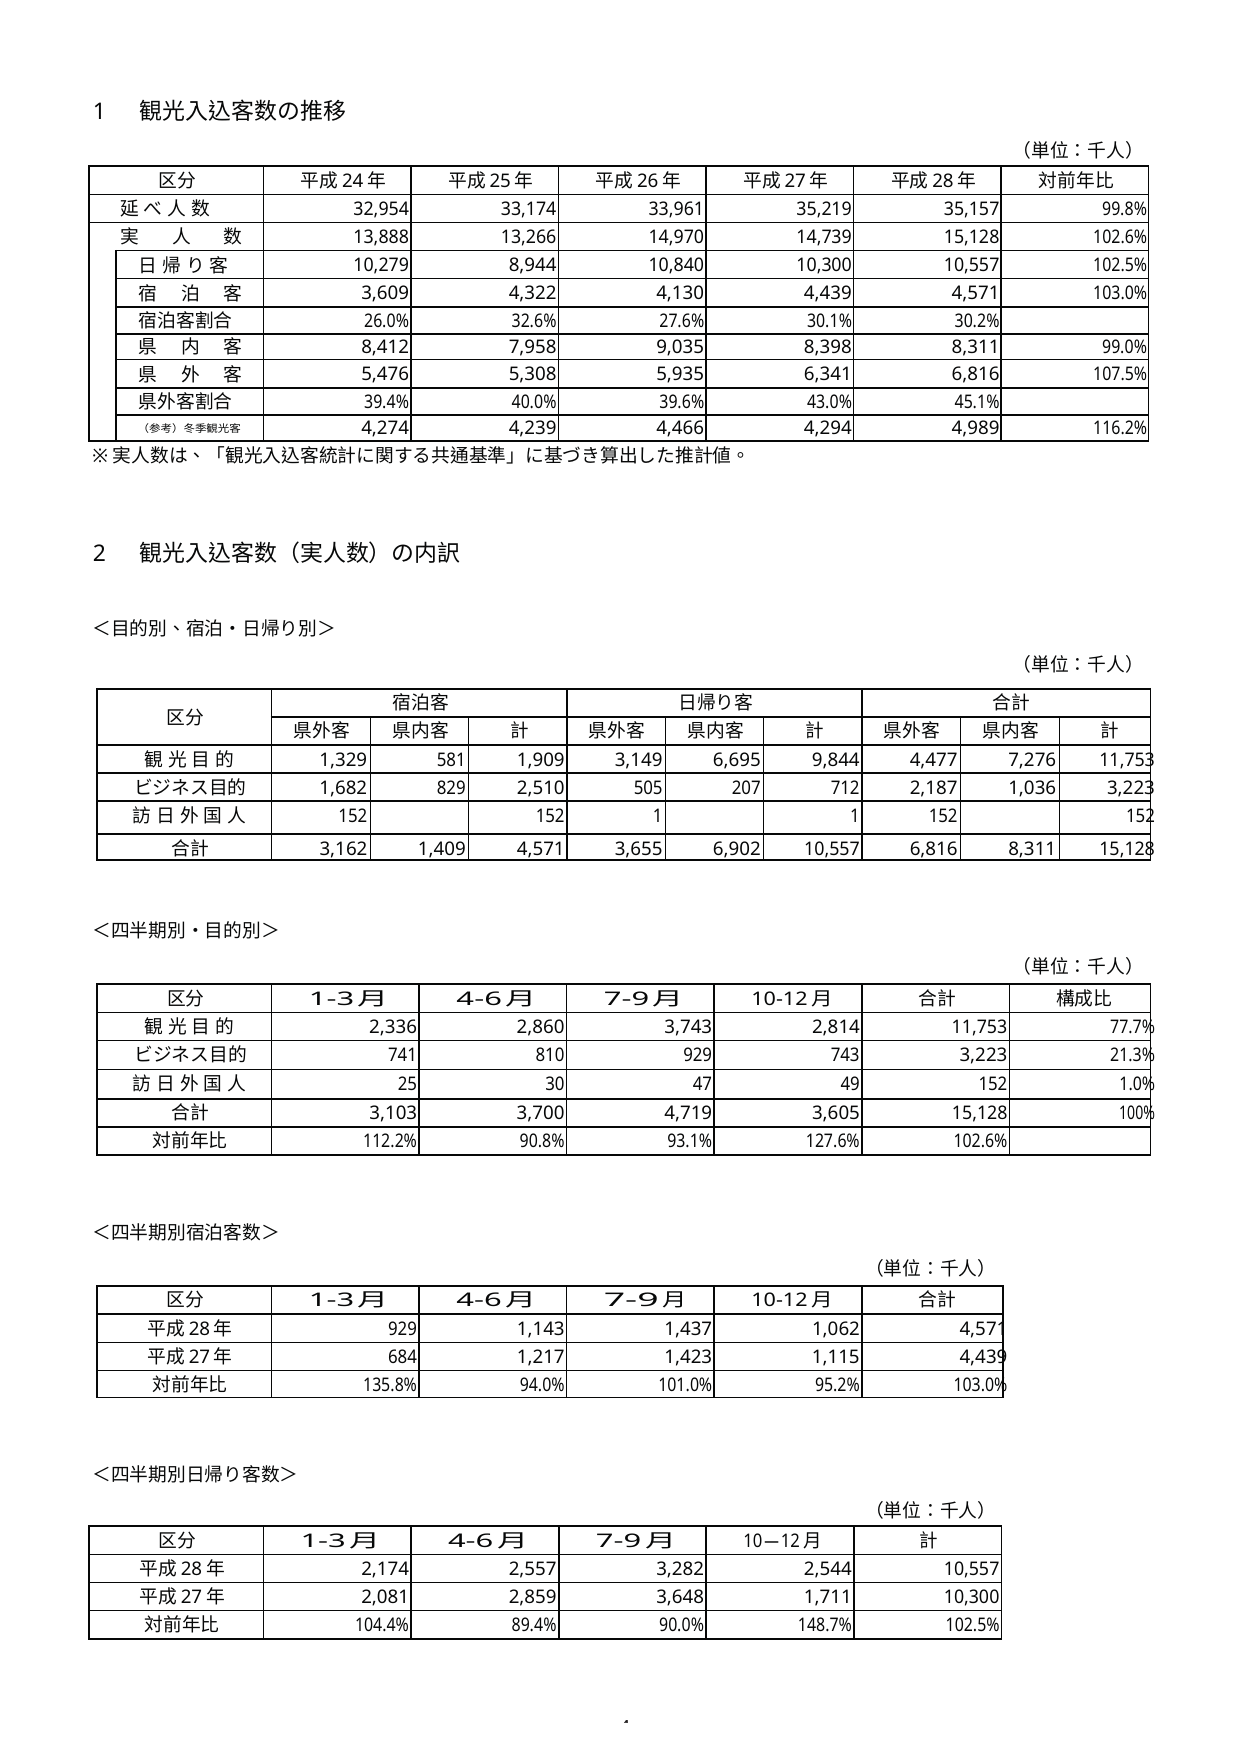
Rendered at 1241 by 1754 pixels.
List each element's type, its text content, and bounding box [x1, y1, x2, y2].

table_cell 10,557 [855, 1555, 1001, 1582]
table_cell 2,557 [412, 1555, 558, 1582]
table_cell 43.0% [707, 389, 853, 414]
table_cell 日 帰 り 客 [117, 251, 263, 278]
table_cell 5,308 [412, 360, 558, 387]
text ※ 実人数は、「観光入込客統計に関する共通基準」に基づき算出した推計値。 [92, 443, 1169, 468]
text （単位：千人） [1012, 137, 1169, 162]
table_header 10-12月 [707, 1527, 853, 1553]
table_cell 対前年比 [90, 1611, 263, 1638]
table_cell 35,219 [707, 195, 853, 222]
table_header 4-6月 [412, 1527, 558, 1553]
table_cell 107.5% [1002, 360, 1148, 387]
table_cell 148.7% [707, 1611, 853, 1638]
table_cell 33,961 [559, 195, 705, 222]
table_header 計 [855, 1527, 1001, 1553]
table_cell 延 べ 人 数 [90, 195, 263, 222]
table_cell 2,174 [264, 1555, 410, 1582]
text ＜四半期別宿泊客数＞ [92, 1219, 343, 1245]
table_cell 30.2% [854, 308, 1000, 332]
table_cell 116.2% [1002, 416, 1148, 440]
table_cell 45.1% [854, 389, 1000, 414]
table_header 7-9月 [560, 1527, 705, 1553]
table_cell 10,300 [855, 1583, 1001, 1610]
table_cell 99.0% [1002, 335, 1148, 359]
table_cell 2,544 [707, 1555, 853, 1582]
text （単位：千人） [1012, 652, 1169, 677]
table_cell （参考）冬季観光客 [117, 416, 263, 440]
table_cell 10,557 [854, 251, 1000, 278]
table_cell 13,888 [264, 223, 410, 250]
text （単位：千人） [1012, 953, 1169, 979]
table_cell 39.4% [264, 389, 410, 414]
table_cell 8,311 [854, 335, 1000, 359]
table_cell 宿泊客割合 [117, 308, 263, 332]
table_cell 4,130 [559, 279, 705, 306]
table_cell 14,739 [707, 223, 853, 250]
table_cell 実 人 数 [90, 223, 263, 250]
table_cell 39.6% [559, 389, 705, 414]
table_cell 3,609 [264, 279, 410, 306]
table_cell 103.0% [1002, 279, 1148, 306]
table_cell 27.6% [559, 308, 705, 332]
table_header 平成25年 [412, 167, 558, 193]
table_header 1-3月 [264, 1527, 410, 1553]
table_cell 県外客割合 [117, 389, 263, 414]
table_cell 平成28年 [90, 1555, 263, 1582]
list 観光入込客数の推移 [93, 95, 355, 126]
table_header 平成27年 [707, 167, 853, 193]
table_cell 10,300 [707, 251, 853, 278]
table_cell 99.8% [1002, 195, 1148, 222]
table_cell 2,081 [264, 1583, 410, 1610]
table_cell 4,439 [707, 279, 853, 306]
table_cell 4,274 [264, 416, 410, 440]
table_cell 30.1% [707, 308, 853, 332]
table_cell 5,935 [559, 360, 705, 387]
table_cell 13,266 [412, 223, 558, 250]
table_cell 26.0% [264, 308, 410, 332]
table_cell 33,174 [412, 195, 558, 222]
table_cell 3,648 [560, 1583, 705, 1610]
text ＜四半期別日帰り客数＞ [92, 1461, 343, 1486]
text ＜四半期別・目的別＞ [92, 917, 343, 943]
table_cell 15,128 [854, 223, 1000, 250]
table_cell 4,989 [854, 416, 1000, 440]
table_cell 県 外 客 [117, 360, 263, 387]
table_cell 35,157 [854, 195, 1000, 222]
table_cell [1002, 389, 1148, 414]
subtitle 観光入込客数（実人数）の内訳 [93, 537, 1169, 568]
table_cell 8,412 [264, 335, 410, 359]
table_cell 県 内 客 [117, 335, 263, 359]
table_cell 1,711 [707, 1583, 853, 1610]
table_cell 104.4% [264, 1611, 410, 1638]
table_cell 102.5% [1002, 251, 1148, 278]
table_cell 10,840 [559, 251, 705, 278]
table_cell 7,958 [412, 335, 558, 359]
text （単位：千人） [865, 1497, 998, 1522]
table_cell 4,239 [412, 416, 558, 440]
table_header 区分 [90, 167, 263, 193]
table_cell 9,035 [559, 335, 705, 359]
table_header 対前年比 [1002, 167, 1148, 193]
table_cell 8,398 [707, 335, 853, 359]
table_cell 6,341 [707, 360, 853, 387]
table_cell 2,859 [412, 1583, 558, 1610]
table_cell 5,476 [264, 360, 410, 387]
table_cell 102.6% [1002, 223, 1148, 250]
text ＜目的別、宿泊・日帰り別＞ [92, 616, 343, 641]
table_cell 32.6% [412, 308, 558, 332]
table_cell 102.5% [855, 1611, 1001, 1638]
table_cell 4,571 [854, 279, 1000, 306]
table_cell 40.0% [412, 389, 558, 414]
table_cell 10,279 [264, 251, 410, 278]
table_header 平成28年 [854, 167, 1000, 193]
table_header 平成26年 [559, 167, 705, 193]
table_cell 4,294 [707, 416, 853, 440]
table_cell 14,970 [559, 223, 705, 250]
table_cell 89.4% [412, 1611, 558, 1638]
table_cell 32,954 [264, 195, 410, 222]
table_cell 6,816 [854, 360, 1000, 387]
table_cell 8,944 [412, 251, 558, 278]
table_header 区分 [90, 1527, 263, 1553]
table_cell 4,466 [559, 416, 705, 440]
table_cell 平成27年 [90, 1583, 263, 1610]
table_cell 3,282 [560, 1555, 705, 1582]
table_cell [90, 250, 115, 440]
text （単位：千人） [865, 1255, 998, 1281]
table_cell 4,322 [412, 279, 558, 306]
table_header 平成24年 [264, 167, 410, 193]
table_cell 宿 泊 客 [117, 279, 263, 306]
table_cell [1002, 308, 1148, 332]
table_cell 90.0% [560, 1611, 705, 1638]
